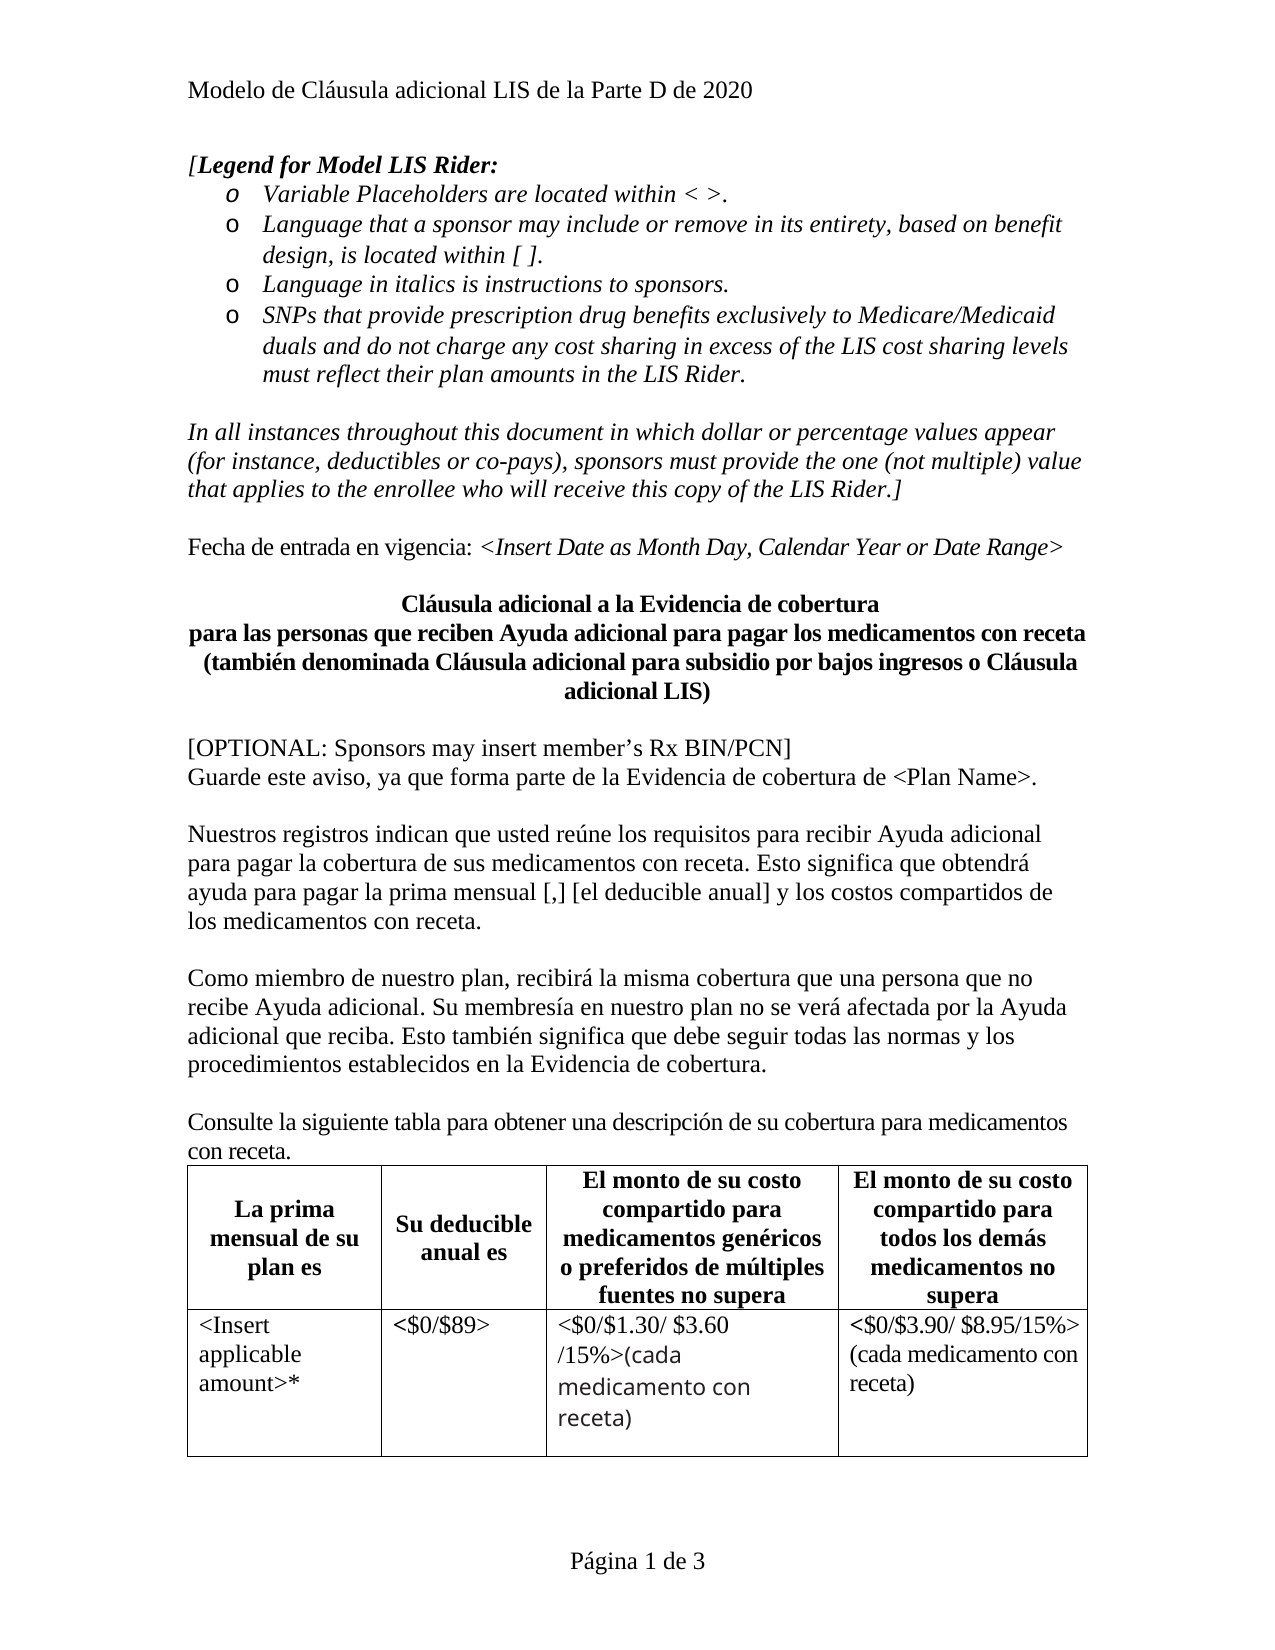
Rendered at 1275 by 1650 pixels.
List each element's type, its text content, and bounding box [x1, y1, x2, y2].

table_cell <$0/$3.90/ $8.95/15%> (cada medicamento con receta) [839, 1310, 1087, 1456]
table_header La prima mensual de su plan es [188, 1166, 381, 1309]
list SNPs that provide prescription drug benefits exclusively to Medicare/Medicaid duals and do not charge any cost sharing in excess of the LIS cost sharing levels must reflect their plan amounts in the LIS Rider. [225, 300, 1087, 388]
text Consulte la siguiente tabla para obtener una descripción de su cobertura para medicamentos con receta. [187, 1107, 1087, 1164]
text Cláusula adicional a la Evidencia de cobertura [187, 589, 1087, 618]
table_header Su deducible anual es [382, 1166, 546, 1309]
text Fecha de entrada en vigencia: <Insert Date as Month Day, Calendar Year or Date Range> [187, 532, 1087, 561]
list Variable Placeholders are located within < >. [225, 179, 1087, 209]
text (también denominada Cláusula adicional para subsidio por bajos ingresos o Cláusula adicional LIS) [187, 647, 1087, 704]
table_cell <$0/$89> [382, 1310, 546, 1456]
text Como miembro de nuestro plan, recibirá la misma cobertura que una persona que no recibe Ayuda adicional. Su membresía en nuestro plan no se verá afectada por la Ayuda adicional que reciba. Esto también significa que debe seguir todas las normas y los procedimientos establecidos en la Evidencia de cobertura. [187, 963, 1087, 1078]
text [OPTIONAL: Sponsors may insert member’s Rx BIN/PCN] [187, 733, 1087, 762]
text In all instances throughout this document in which dollar or percentage values appear (for instance, deductibles or co-pays), sponsors must provide the one (not multiple) value that applies to the enrollee who will receive this copy of the LIS Rider.] [187, 417, 1087, 503]
table_cell <Insert applicable amount>* [188, 1310, 381, 1456]
table_header El monto de su costo compartido para medicamentos genéricos o preferidos de múltiples fuentes no supera [547, 1166, 838, 1309]
text Guarde este aviso, ya que forma parte de la Evidencia de cobertura de <Plan Name>. [187, 762, 1087, 791]
list Language in italics is instructions to sponsors. [225, 269, 1087, 300]
text para las personas que reciben Ayuda adicional para pagar los medicamentos con receta [187, 618, 1087, 647]
table_cell <$0/$1.30/ $3.60 /15%>(cada medicamento con receta) [547, 1310, 838, 1456]
text [Legend for Model LIS Rider: [187, 150, 1087, 179]
text Nuestros registros indican que usted reúne los requisitos para recibir Ayuda adicional para pagar la cobertura de sus medicamentos con receta. Esto significa que obtendrá ayuda para pagar la prima mensual [,] [el deducible anual] y los costos compartidos de los medicamentos con receta. [187, 819, 1087, 934]
list Language that a sponsor may include or remove in its entirety, based on benefit design, is located within [ ]. [225, 209, 1087, 269]
table_header El monto de su costo compartido para todos los demás medicamentos no supera [839, 1166, 1087, 1309]
